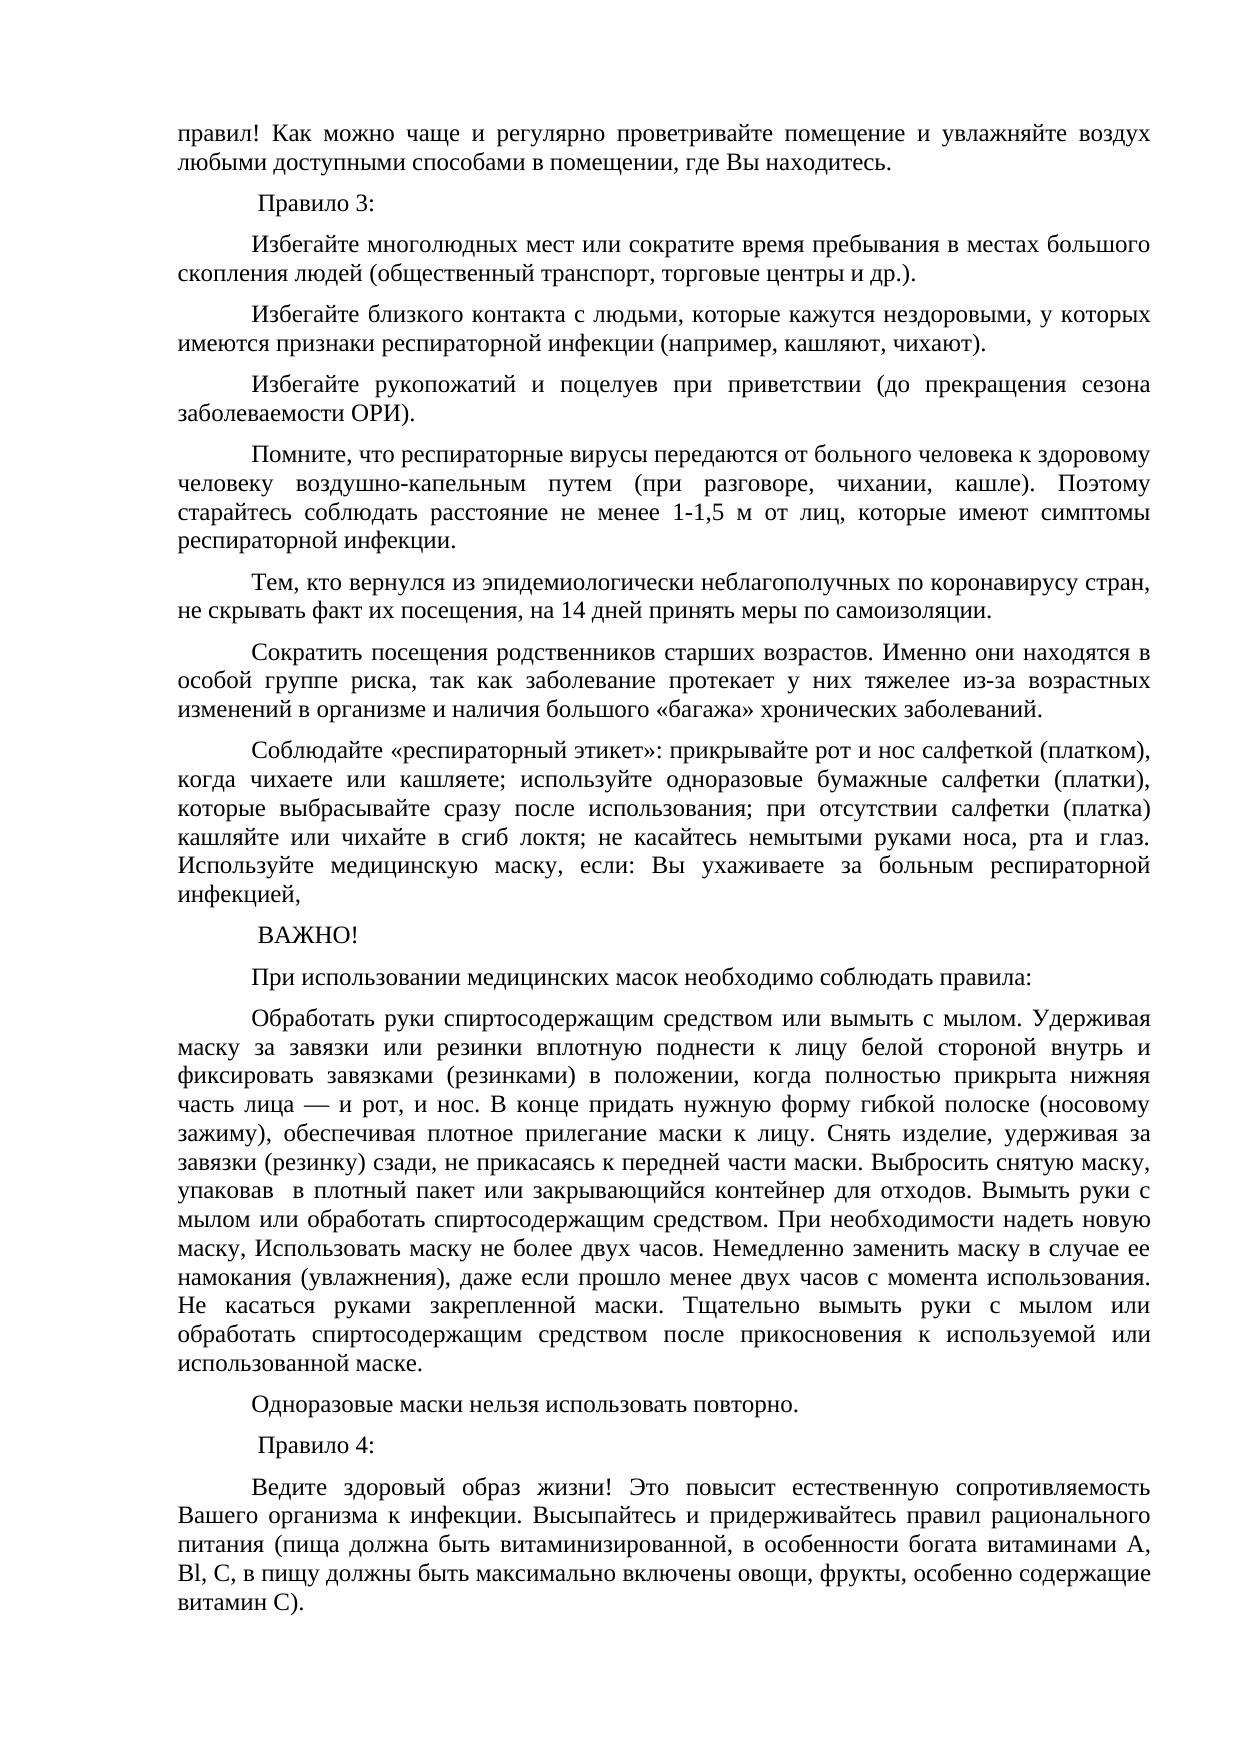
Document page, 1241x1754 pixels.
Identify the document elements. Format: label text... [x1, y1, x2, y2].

text При использовании медицинских масок необходимо соблюдать правила: [177, 962, 1152, 991]
text Правило 3: [177, 188, 1152, 217]
text ВАЖНО! [177, 921, 1152, 949]
text Ведите здоровый образ жизни! Это повысит естественную сопротивляемость Вашего организма к инфекции. Высыпайтесь и придерживайтесь правил рационального питания (пища должна быть витаминизированной, в особенности богата витаминами А, Bl, С, в пищу должны быть максимально включены овощи, фрукты, особенно содержащие витамин С). [177, 1472, 1152, 1616]
text Соблюдайте «респираторный этикет»: прикрывайте рот и нос салфеткой (платком), когда чихаете или кашляете; используйте одноразовые бумажные салфетки (платки), которые выбрасывайте сразу после использования; при отсутствии салфетки (платка) кашляйте или чихайте в сгиб локтя; не касайтесь немытыми руками носа, рта и глаз. Используйте медицинскую маску, если: Вы ухаживаете за больным респираторной инфекцией, [177, 736, 1152, 908]
text Обработать руки спиртосодержащим средством или вымыть с мылом. Удерживая маску за завязки или резинки вплотную поднести к лицу белой стороной внутрь и фиксировать завязками (резинками) в положении, когда полностью прикрыта нижняя часть лица — и рот, и нос. В конце придать нужную форму гибкой полоске (носовому зажиму), обеспечивая плотное прилегание маски к лицу. Снять изделие, удерживая за завязки (резинку) сзади, не прикасаясь к передней части маски. Выбросить снятую маску, упаковав в плотный пакет или закрывающийся контейнер для отходов. Вымыть руки с мылом или обработать спиртосодержащим средством. При необходимости надеть новую маску, Использовать маску не более двух часов. Немедленно заменить маску в случае ее намокания (увлажнения), даже если прошло менее двух часов с момента использования. Не касаться руками закрепленной маски. Тщательно вымыть руки с мылом или обработать спиртосодержащим средством после прикосновения к используемой или использованной маске. [177, 1003, 1152, 1377]
text Избегайте многолюдных мест или сократите время пребывания в местах большого скопления людей (общественный транспорт, торговые центры и др.). [177, 229, 1152, 287]
text Одноразовые маски нельзя использовать повторно. [177, 1389, 1152, 1418]
text Тем, кто вернулся из эпидемиологически неблагополучных по коронавирусу стран, не скрывать факт их посещения, на 14 дней принять меры по самоизоляции. [177, 567, 1152, 624]
text Избегайте рукопожатий и поцелуев при приветствии (до прекращения сезона заболеваемости ОРИ). [177, 369, 1152, 427]
text Сократить посещения родственников старших возрастов. Именно они находятся в особой группе риска, так как заболевание протекает у них тяжелее из-за возрастных изменений в организме и наличия большого «багажа» хронических заболеваний. [177, 637, 1152, 723]
text Избегайте близкого контакта с людьми, которые кажутся нездоровыми, у которых имеются признаки респираторной инфекции (например, кашляют, чихают). [177, 299, 1152, 357]
text Помните, что респираторные вирусы передаются от больного человека к здоровому человеку воздушно-капельным путем (при разговоре, чихании, кашле). Поэтому старайтесь соблюдать расстояние не менее 1-1,5 м от лиц, которые имеют симптомы респираторной инфекции. [177, 439, 1152, 554]
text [177, 118, 1152, 176]
text Правило 4: [177, 1431, 1152, 1459]
